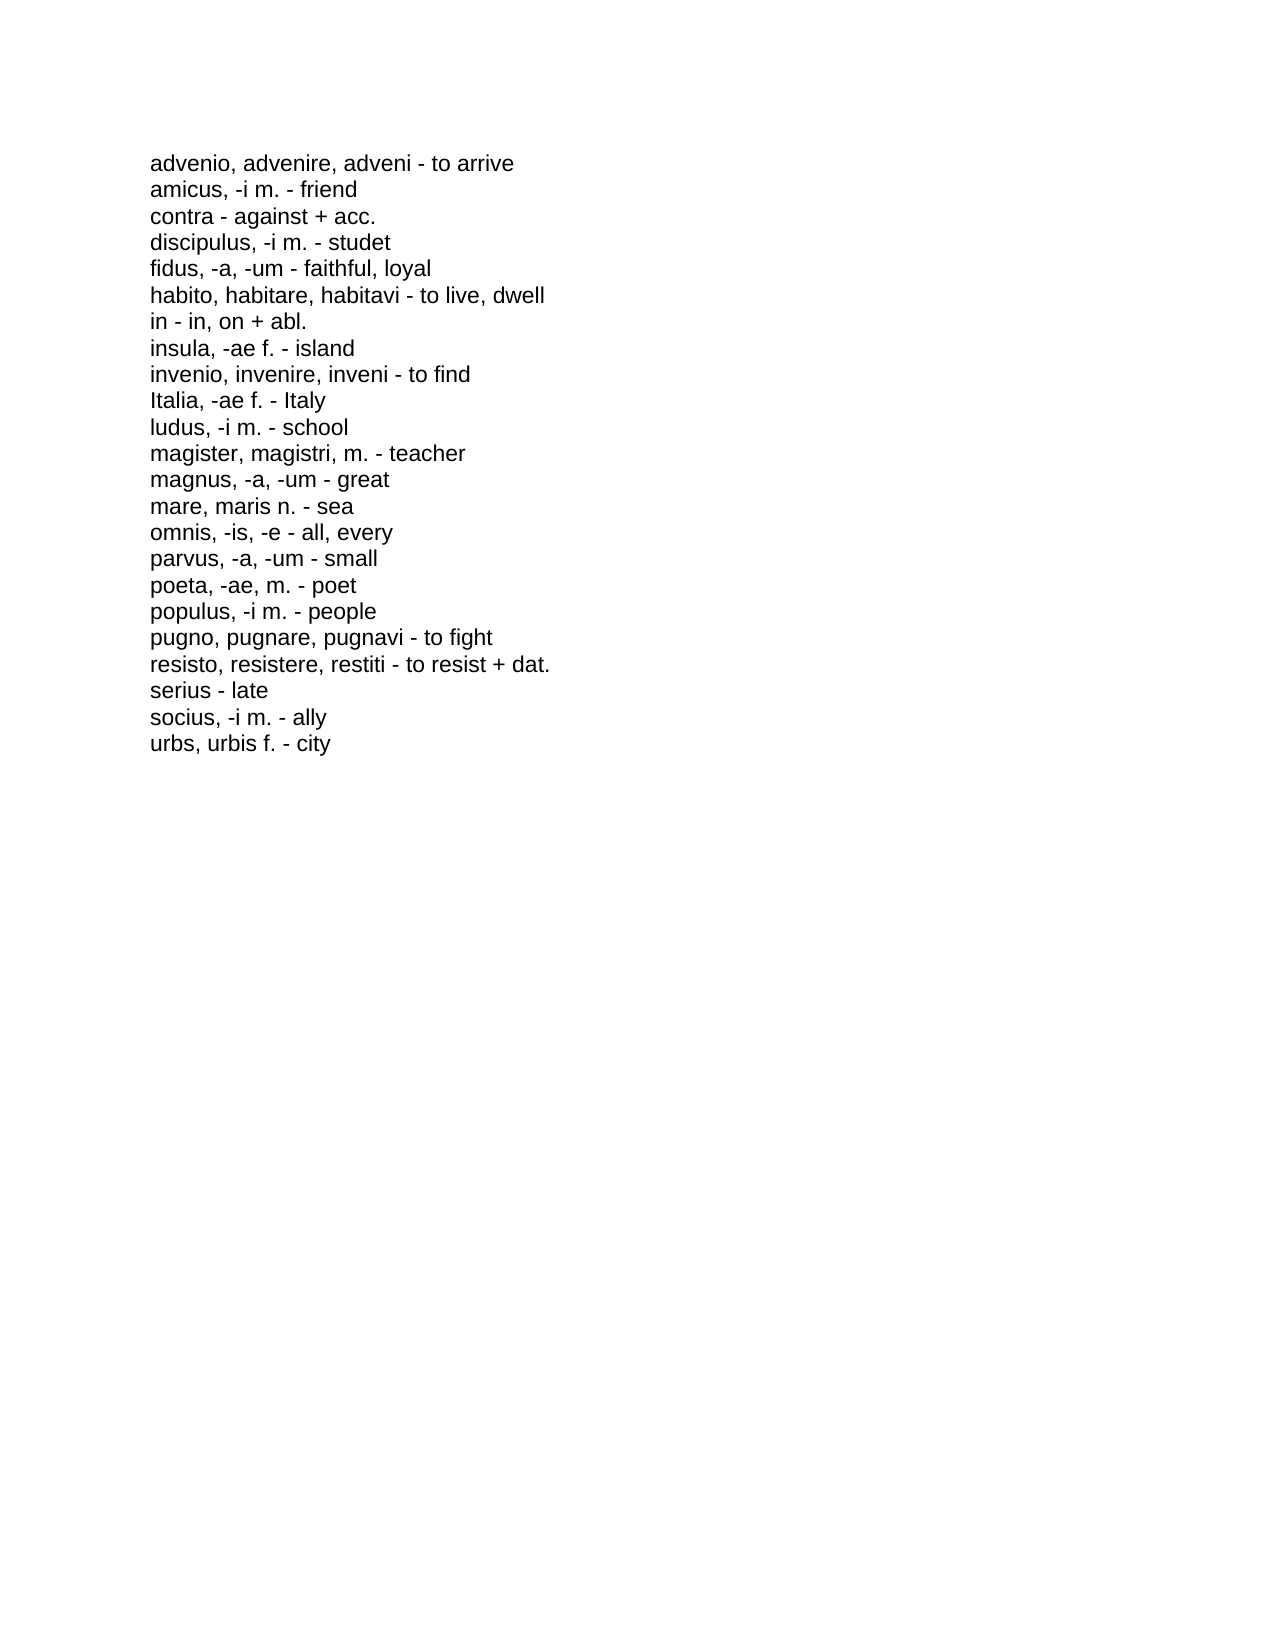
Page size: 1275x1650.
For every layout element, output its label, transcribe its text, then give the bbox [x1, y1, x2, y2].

text advenio, advenire, adveni - to arrive [150, 150, 1125, 176]
text invenio, invenire, inveni - to find [150, 361, 1125, 387]
text ludus, -i m. - school [150, 413, 1125, 440]
text magnus, -a, -um - great [150, 466, 1125, 493]
text insula, -ae f. - island [150, 334, 1125, 361]
text omnis, -is, -e - all, every [150, 519, 1125, 545]
text contra - against + acc. [150, 203, 1125, 229]
text poeta, -ae, m. - poet [150, 572, 1125, 598]
text mare, maris n. - sea [150, 493, 1125, 519]
text pugno, pugnare, pugnavi - to fight [150, 624, 1125, 651]
text populus, -i m. - people [150, 598, 1125, 624]
text urbs, urbis f. - city [150, 730, 1125, 756]
text Italia, -ae f. - Italy [150, 387, 1125, 413]
text discipulus, -i m. - studet [150, 229, 1125, 255]
text resisto, resistere, restiti - to resist + dat. [150, 651, 1125, 677]
text fidus, -a, -um - faithful, loyal [150, 255, 1125, 282]
text serius - late [150, 677, 1125, 703]
text magister, magistri, m. - teacher [150, 440, 1125, 466]
text amicus, -i m. - friend [150, 176, 1125, 203]
text socius, -i m. - ally [150, 703, 1125, 730]
text parvus, -a, -um - small [150, 545, 1125, 572]
text in - in, on + abl. [150, 308, 1125, 334]
text habito, habitare, habitavi - to live, dwell [150, 282, 1125, 308]
